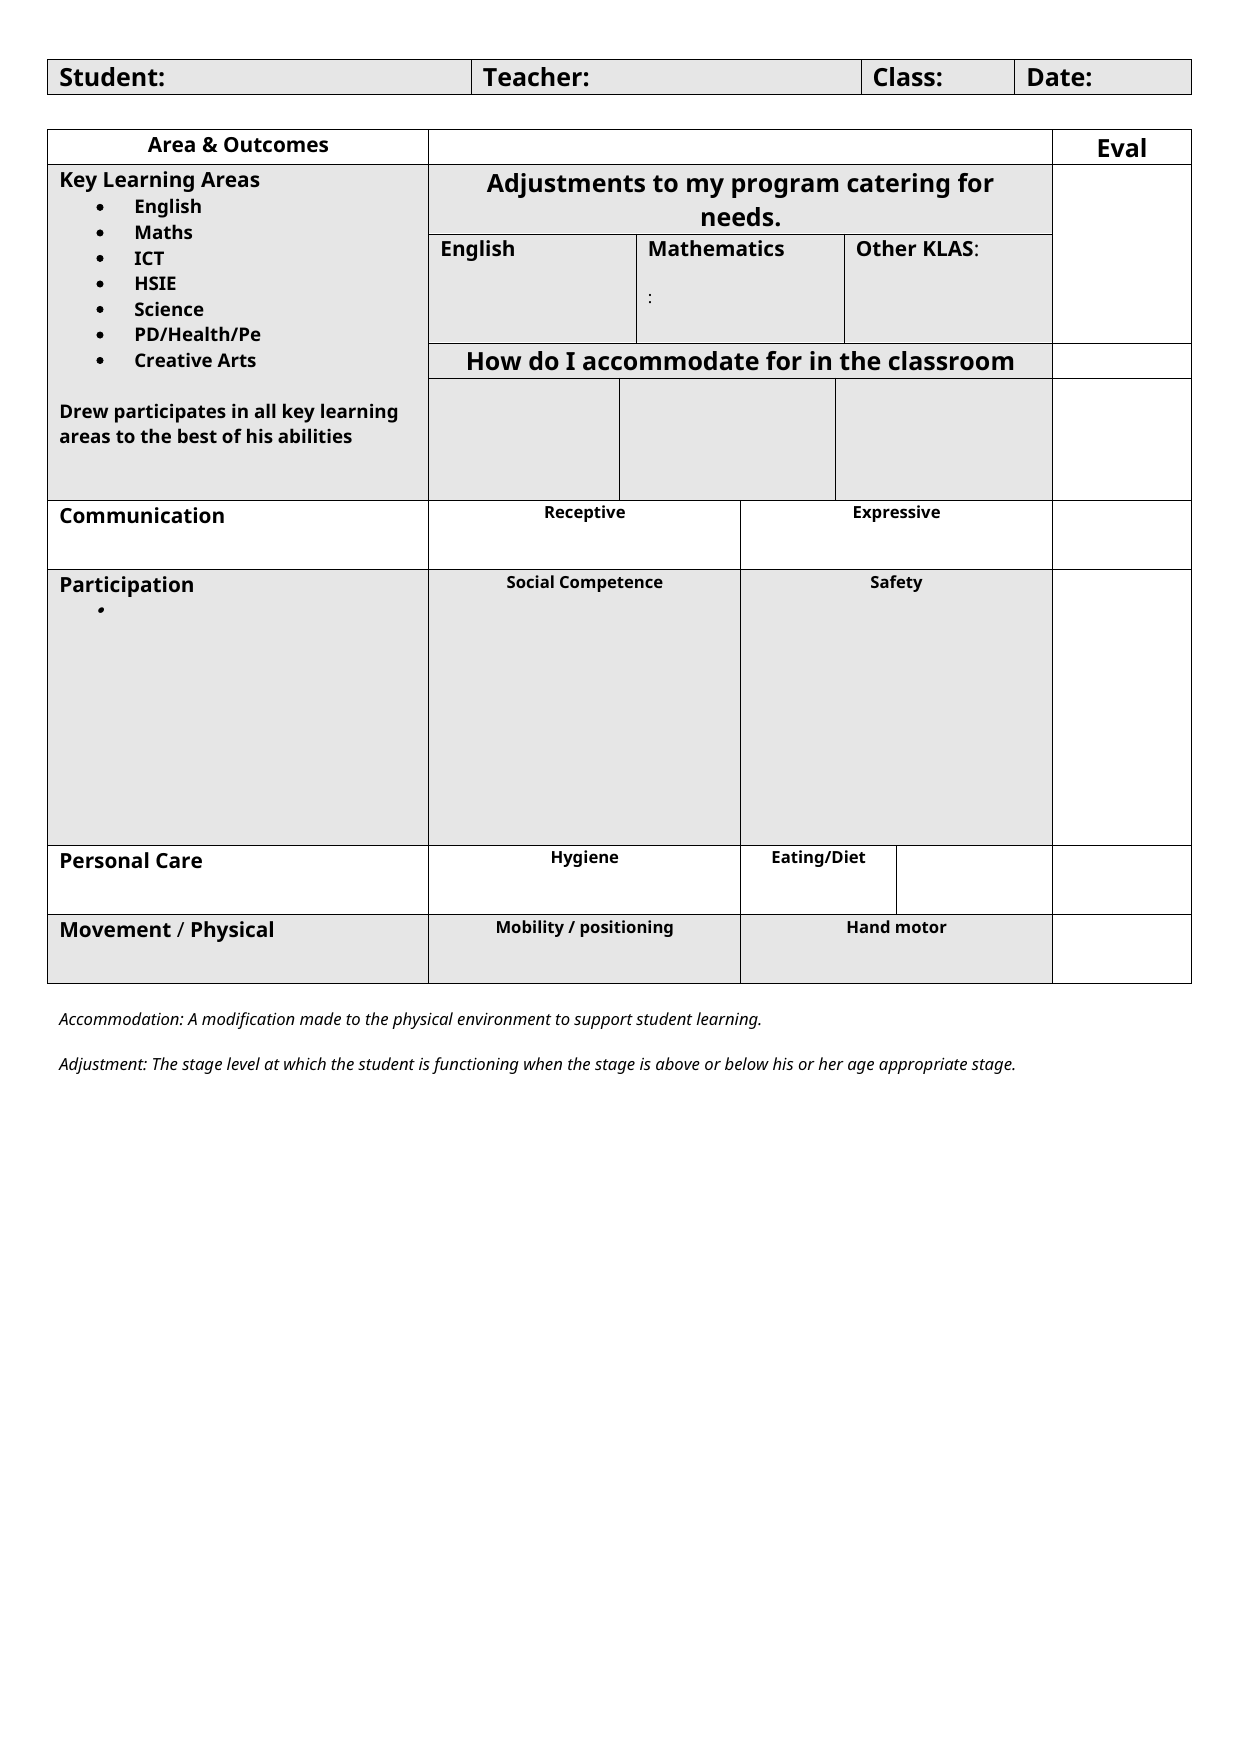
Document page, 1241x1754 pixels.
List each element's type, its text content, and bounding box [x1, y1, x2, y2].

table_cell Hygiene [429, 846, 740, 914]
table_cell Adjustments to my program catering for needs. [429, 165, 1052, 233]
table_header [429, 130, 1052, 164]
table_cell [1053, 379, 1191, 500]
table_cell [1053, 344, 1191, 378]
table_cell Participation [48, 570, 428, 845]
table_cell [620, 379, 835, 500]
table_cell [1053, 570, 1191, 845]
table_cell Teacher: [472, 60, 861, 94]
table_cell Movement / Physical [48, 915, 428, 983]
table_cell Eating/Diet [741, 846, 896, 914]
table_cell Key Learning Areas English Maths ICT HSIE Science PD/Health/Pe Creative Arts Drew participates in all key learning areas to the best of his abilities [48, 165, 428, 500]
table_cell Other KLAS: [845, 235, 1052, 342]
table_cell How do I accommodate for in the classroom [429, 344, 1052, 378]
table_cell Student: [48, 60, 471, 94]
table_cell [1053, 165, 1191, 342]
table_cell Class: [862, 60, 1014, 94]
table_header Area & Outcomes [48, 130, 428, 164]
table_cell Safety [741, 570, 1052, 845]
text Adjustment: The stage level at which the student is functioning when the stage is above or below his or her age appropriate stage. [59, 1052, 1181, 1075]
table_cell [1053, 846, 1191, 914]
table_cell [897, 846, 1052, 914]
table_cell Social Competence [429, 570, 740, 845]
table_cell [836, 379, 1052, 500]
table_cell Mobility / positioning [429, 915, 740, 983]
table_cell Personal Care [48, 846, 428, 914]
table_header Eval [1053, 130, 1191, 164]
table_cell [1053, 915, 1191, 983]
table_cell Receptive [429, 501, 740, 569]
text Accommodation: A modification made to the physical environment to support student learning. [59, 1007, 1181, 1030]
table_cell Hand motor [741, 915, 1052, 983]
table_cell Mathematics : [637, 235, 844, 342]
table_cell English [429, 235, 636, 342]
table_cell Date: [1015, 60, 1191, 94]
table_cell Communication [48, 501, 428, 569]
table_cell Expressive [741, 501, 1052, 569]
table_cell [429, 379, 619, 500]
table_cell [1053, 501, 1191, 569]
